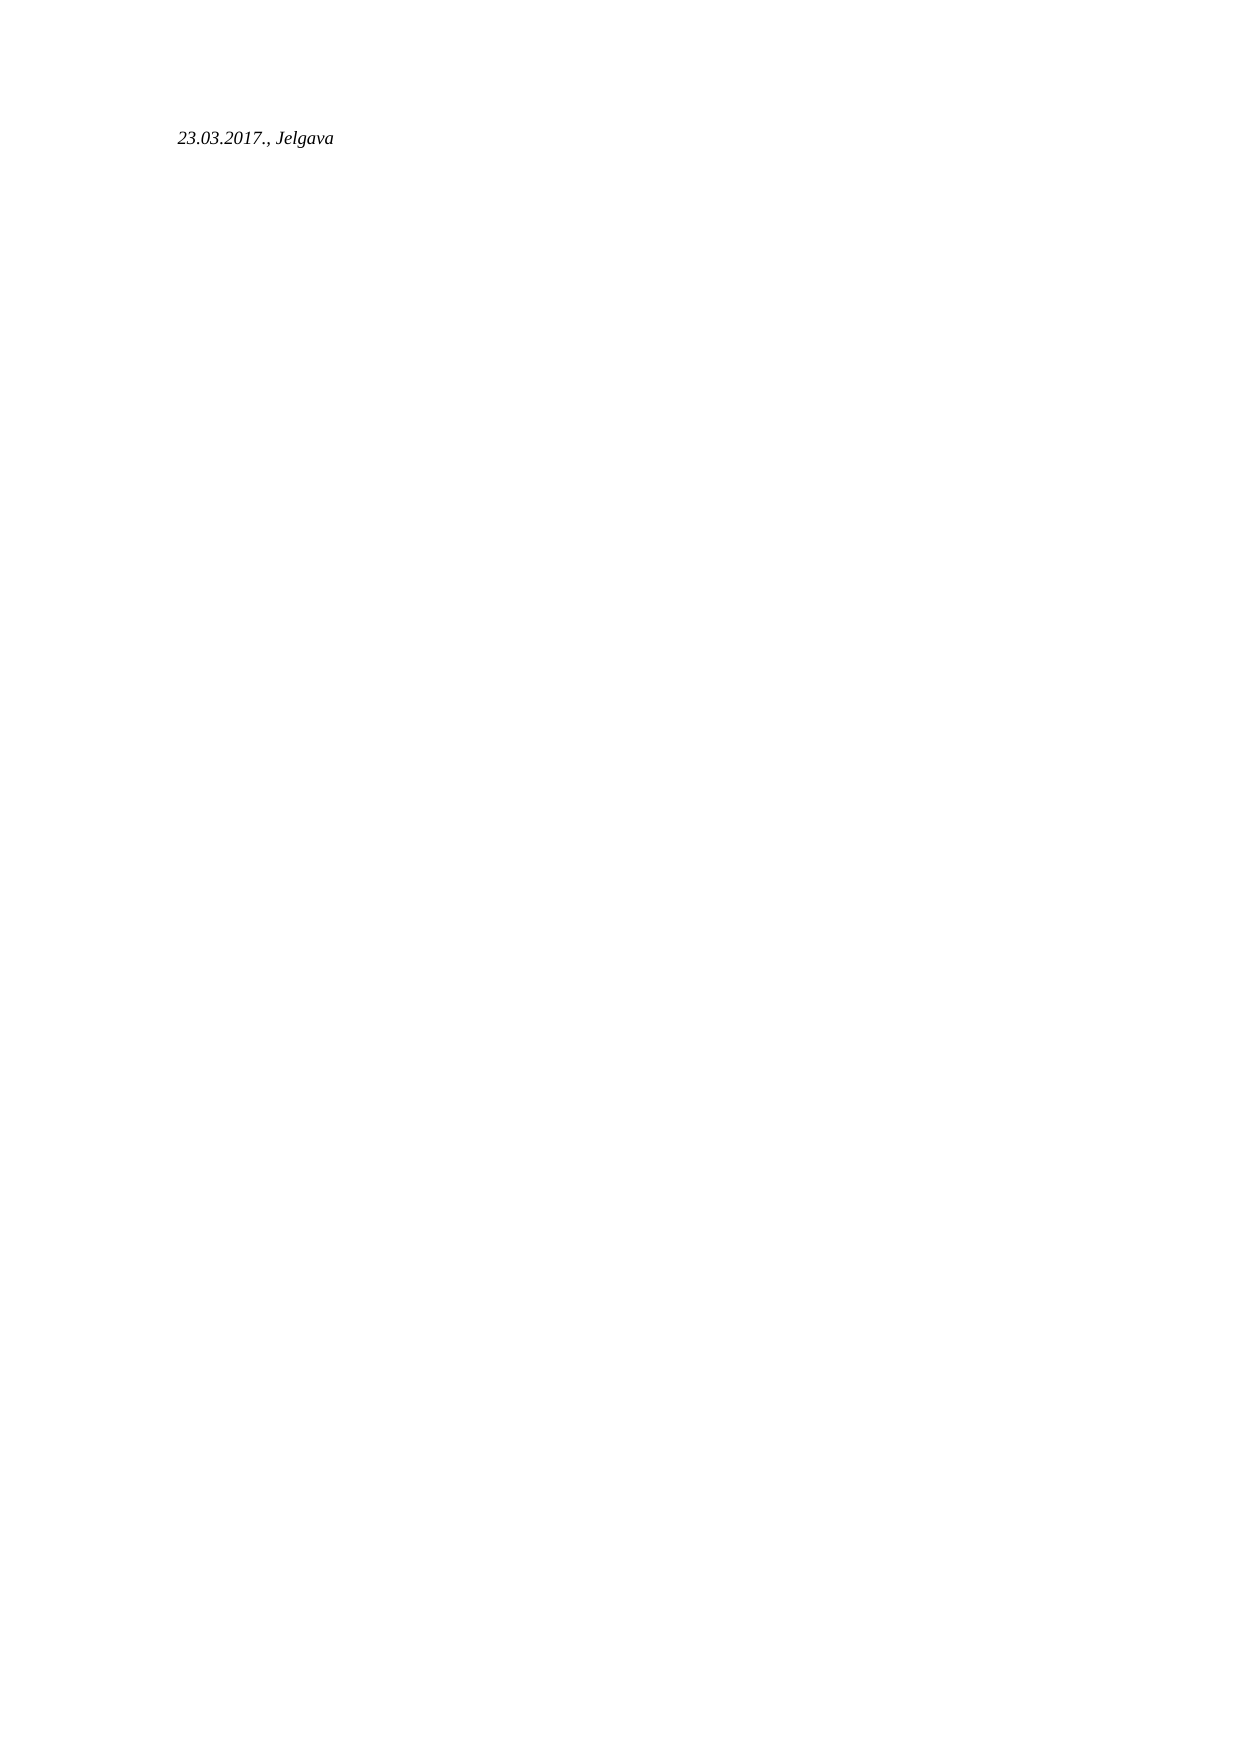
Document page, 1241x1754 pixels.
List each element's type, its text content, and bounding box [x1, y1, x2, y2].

text 23.03.2017., Jelgava [177, 127, 1093, 149]
